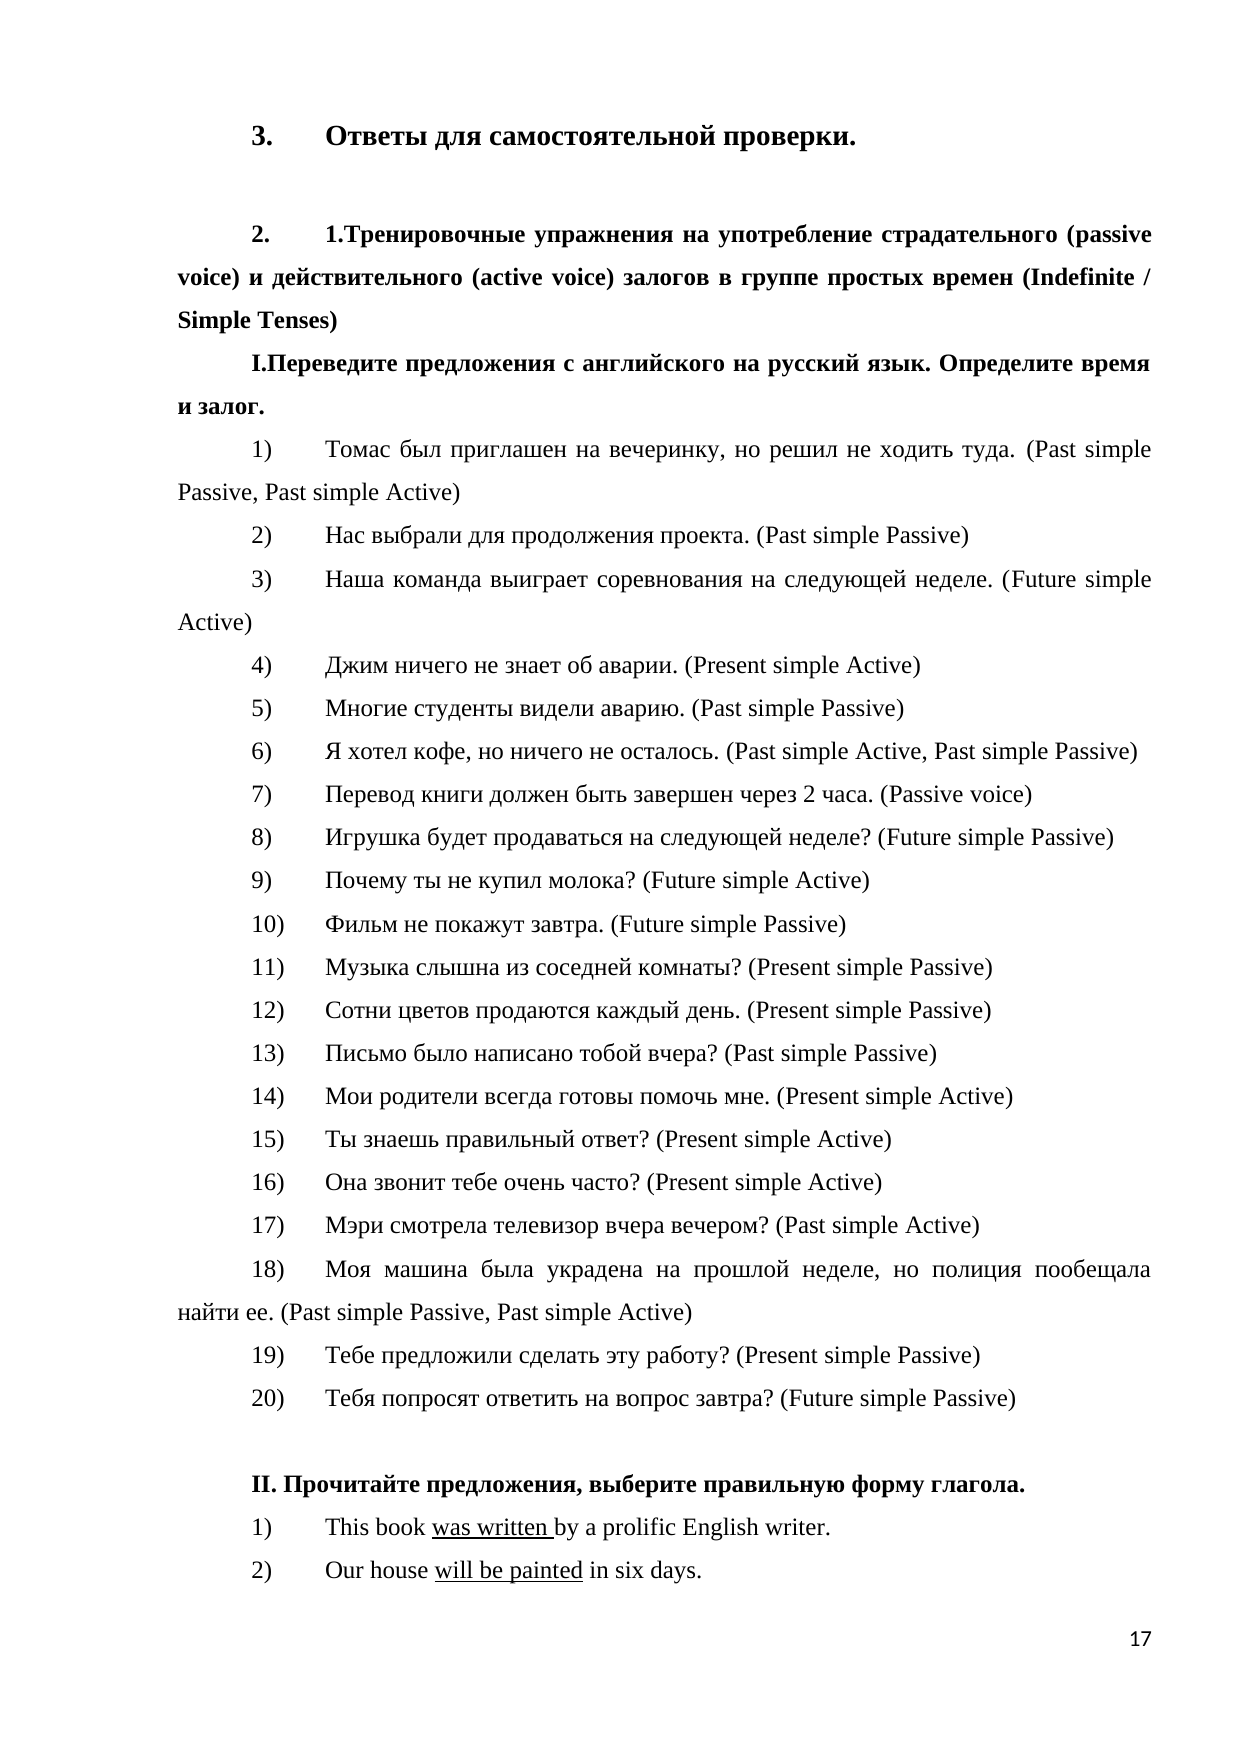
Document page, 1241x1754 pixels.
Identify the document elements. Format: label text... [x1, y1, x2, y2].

list 16) Она звонит тебе очень часто? (Present simple Active) [177, 1167, 1152, 1196]
list 9) Почему ты не купил молока? (Future simple Active) [177, 866, 1152, 894]
list Ответы для самостоятельной проверки. [177, 118, 1152, 152]
list 18) Моя машина была украдена на прошлой неделе, но полиция пообещала найти ее. (Past simple Passive, Past simple Active) [177, 1254, 1152, 1326]
list 8) Игрушка будет продаваться на следующей неделе? (Future simple Passive) [177, 822, 1152, 851]
list 7) Перевод книги должен быть завершен через 2 часа. (Passive voice) [177, 779, 1152, 808]
list 12) Сотни цветов продаются каждый день. (Present simple Passive) [177, 995, 1152, 1024]
list 10) Фильм не покажут завтра. (Future simple Passive) [177, 909, 1152, 937]
list 19) Тебе предложили сделать эту работу? (Present simple Passive) [177, 1340, 1152, 1369]
list 4) Джим ничего не знает об аварии. (Present simple Active) [177, 650, 1152, 679]
list 14) Мои родители всегда готовы помочь мне. (Present simple Active) [177, 1081, 1152, 1110]
list 20) Тебя попросят ответить на вопрос завтра? (Future simple Passive) [177, 1383, 1152, 1412]
list 1) Томас был приглашен на вечеринку, но решил не ходить туда. (Past simple Passive, Past simple Active) [177, 434, 1152, 506]
list 5) Многие студенты видели аварию. (Past simple Passive) [177, 693, 1152, 722]
list 1.Тренировочные упражнения на употребление страдательного (passive voice) и действительного (active voice) залогов в группе простых времен (Indefinite / Simple Tenses) [177, 219, 1152, 334]
list I.Переведите предложения с английского на русский язык. Определите время и залог. [177, 348, 1152, 420]
list 13) Письмо было написано тобой вчера? (Past simple Passive) [177, 1038, 1152, 1067]
list 15) Ты знаешь правильный ответ? (Present simple Active) [177, 1124, 1152, 1153]
list 1) This book was written by a prolific English writer. [177, 1512, 1152, 1541]
list 3) Наша команда выиграет соревнования на следующей неделе. (Future simple Active) [177, 564, 1152, 636]
list 2) Нас выбрали для продолжения проекта. (Past simple Passive) [177, 521, 1152, 549]
list 2) Our house will be painted in six days. [177, 1556, 1152, 1584]
list 6) Я хотел кофе, но ничего не осталось. (Past simple Active, Past simple Passive) [177, 736, 1152, 765]
list 11) Музыка слышна из соседней комнаты? (Present simple Passive) [177, 952, 1152, 981]
list 17) Мэри смотрела телевизор вчера вечером? (Past simple Active) [177, 1211, 1152, 1239]
list II. Прочитайте предложения, выберите правильную форму глагола. [177, 1469, 1152, 1498]
